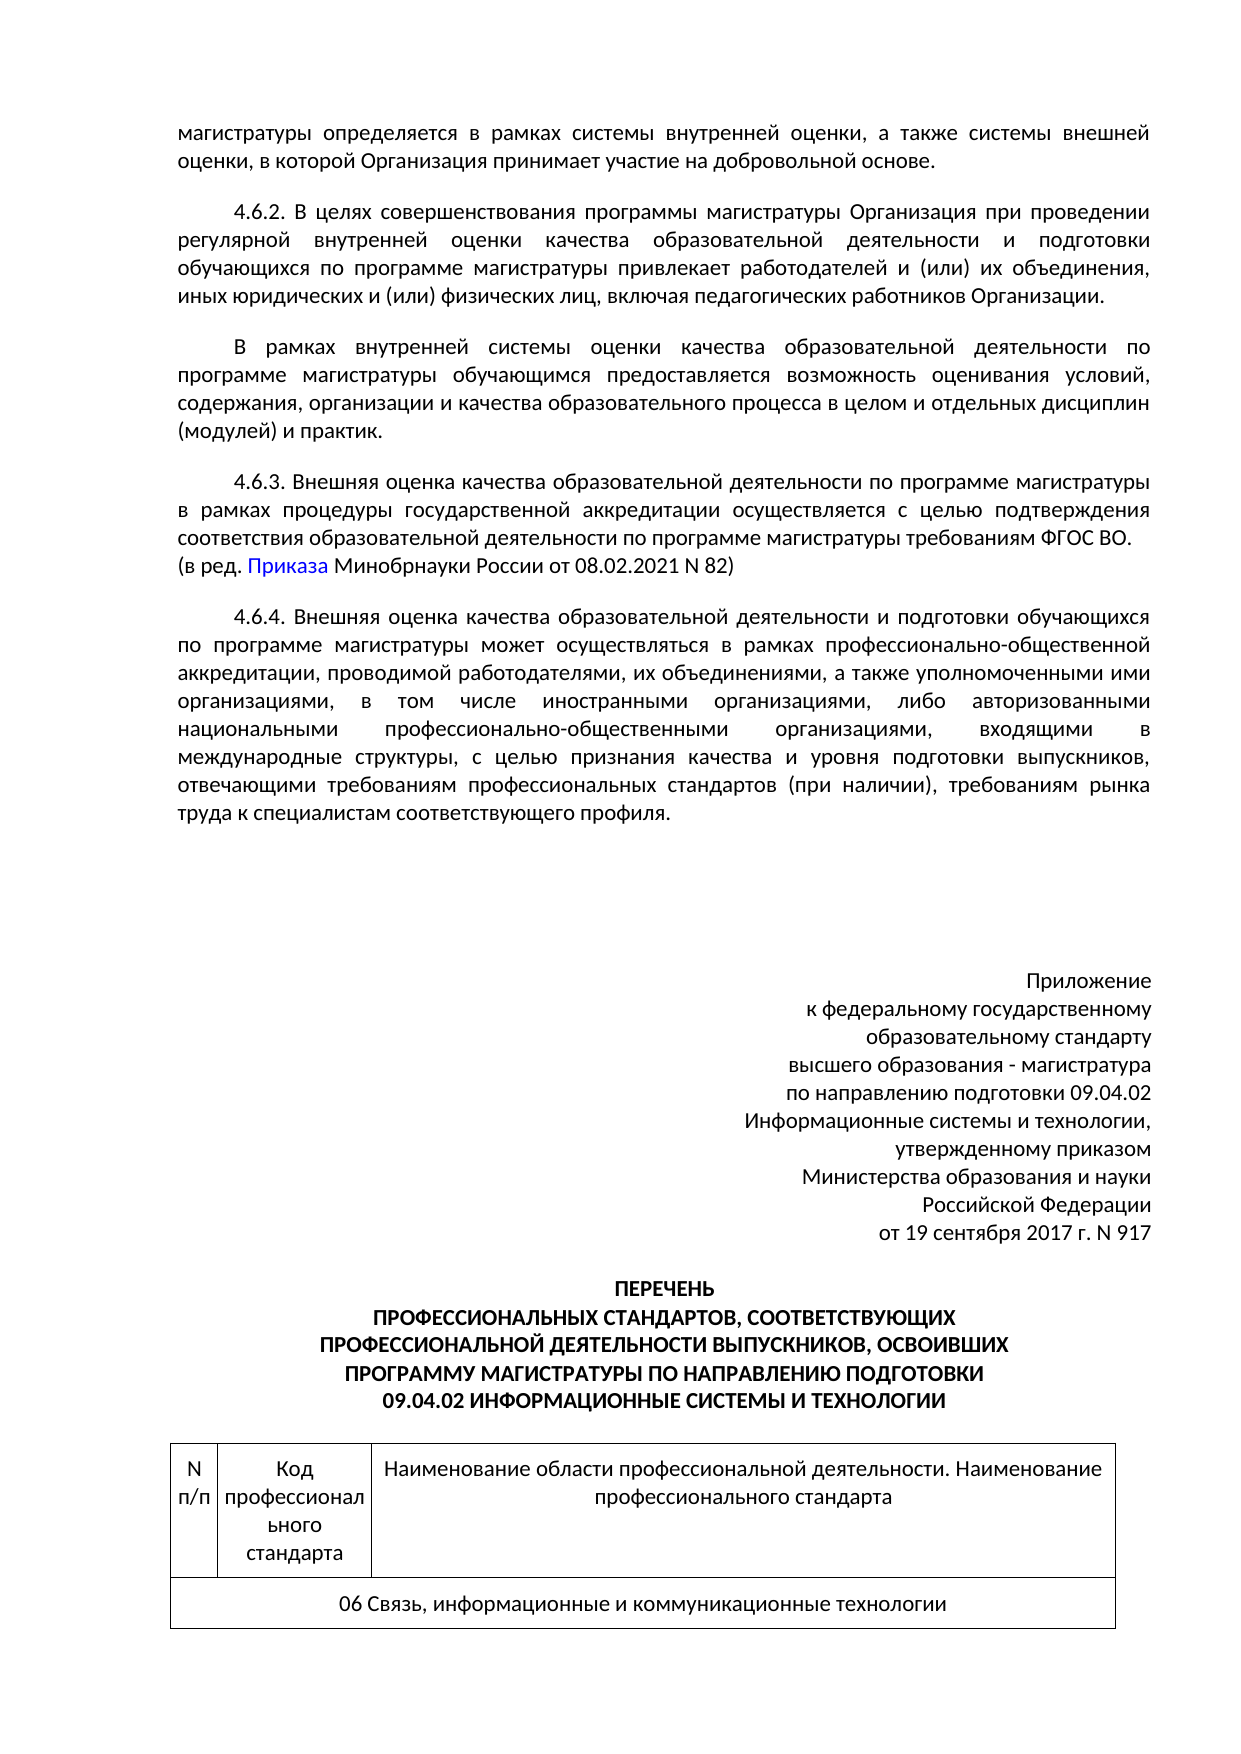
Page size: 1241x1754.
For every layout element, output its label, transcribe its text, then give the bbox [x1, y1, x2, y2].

text (в ред. Приказа Минобрнауки России от 08.02.2021 N 82) [177, 551, 1152, 579]
title ПРОГРАММУ МАГИСТРАТУРЫ ПО НАПРАВЛЕНИЮ ПОДГОТОВКИ [177, 1359, 1152, 1387]
text по направлению подготовки 09.04.02 [177, 1078, 1152, 1106]
title ПЕРЕЧЕНЬ [177, 1274, 1152, 1303]
text Министерства образования и науки [177, 1162, 1152, 1191]
text 4.6.3. Внешняя оценка качества образовательной деятельности по программе магистратуры в рамках процедуры государственной аккредитации осуществляется с целью подтверждения соответствия образовательной деятельности по программе магистратуры требованиям ФГОС ВО. [177, 467, 1152, 551]
text В рамках внутренней системы оценки качества образовательной деятельности по программе магистратуры обучающимся предоставляется возможность оценивания условий, содержания, организации и качества образовательного процесса в целом и отдельных дисциплин (модулей) и практик. [177, 332, 1152, 444]
text Информационные системы и технологии, [177, 1106, 1152, 1134]
text 4.6.4. Внешняя оценка качества образовательной деятельности и подготовки обучающихся по программе магистратуры может осуществляться в рамках профессионально-общественной аккредитации, проводимой работодателями, их объединениями, а также уполномоченными ими организациями, в том числе иностранными организациями, либо авторизованными национальными профессионально-общественными организациями, входящими в международные структуры, с целью признания качества и уровня подготовки выпускников, отвечающими требованиям профессиональных стандартов (при наличии), требованиям рынка труда к специалистам соответствующего профиля. [177, 602, 1152, 826]
text высшего образования - магистратура [177, 1050, 1152, 1078]
text образовательному стандарту [177, 1022, 1152, 1050]
title ПРОФЕССИОНАЛЬНОЙ ДЕЯТЕЛЬНОСТИ ВЫПУСКНИКОВ, ОСВОИВШИХ [177, 1331, 1152, 1359]
text Приложение [177, 966, 1152, 994]
text к федеральному государственному [177, 994, 1152, 1022]
text утвержденному приказом [177, 1134, 1152, 1162]
table_header Наименование области профессиональной деятельности. Наименование профессионального стандарта [372, 1444, 1115, 1577]
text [177, 118, 1152, 174]
table_cell 06 Связь, информационные и коммуникационные технологии [171, 1578, 1115, 1627]
text Российской Федерации [177, 1191, 1152, 1218]
text от 19 сентября 2017 г. N 917 [177, 1218, 1152, 1247]
title 09.04.02 ИНФОРМАЦИОННЫЕ СИСТЕМЫ И ТЕХНОЛОГИИ [177, 1387, 1152, 1415]
table_header Код профессионального стандарта [218, 1444, 371, 1577]
title ПРОФЕССИОНАЛЬНЫХ СТАНДАРТОВ, СООТВЕТСТВУЮЩИХ [177, 1303, 1152, 1331]
text 4.6.2. В целях совершенствования программы магистратуры Организация при проведении регулярной внутренней оценки качества образовательной деятельности и подготовки обучающихся по программе магистратуры привлекает работодателей и (или) их объединения, иных юридических и (или) физических лиц, включая педагогических работников Организации. [177, 197, 1152, 309]
table_header N п/п [171, 1444, 217, 1577]
